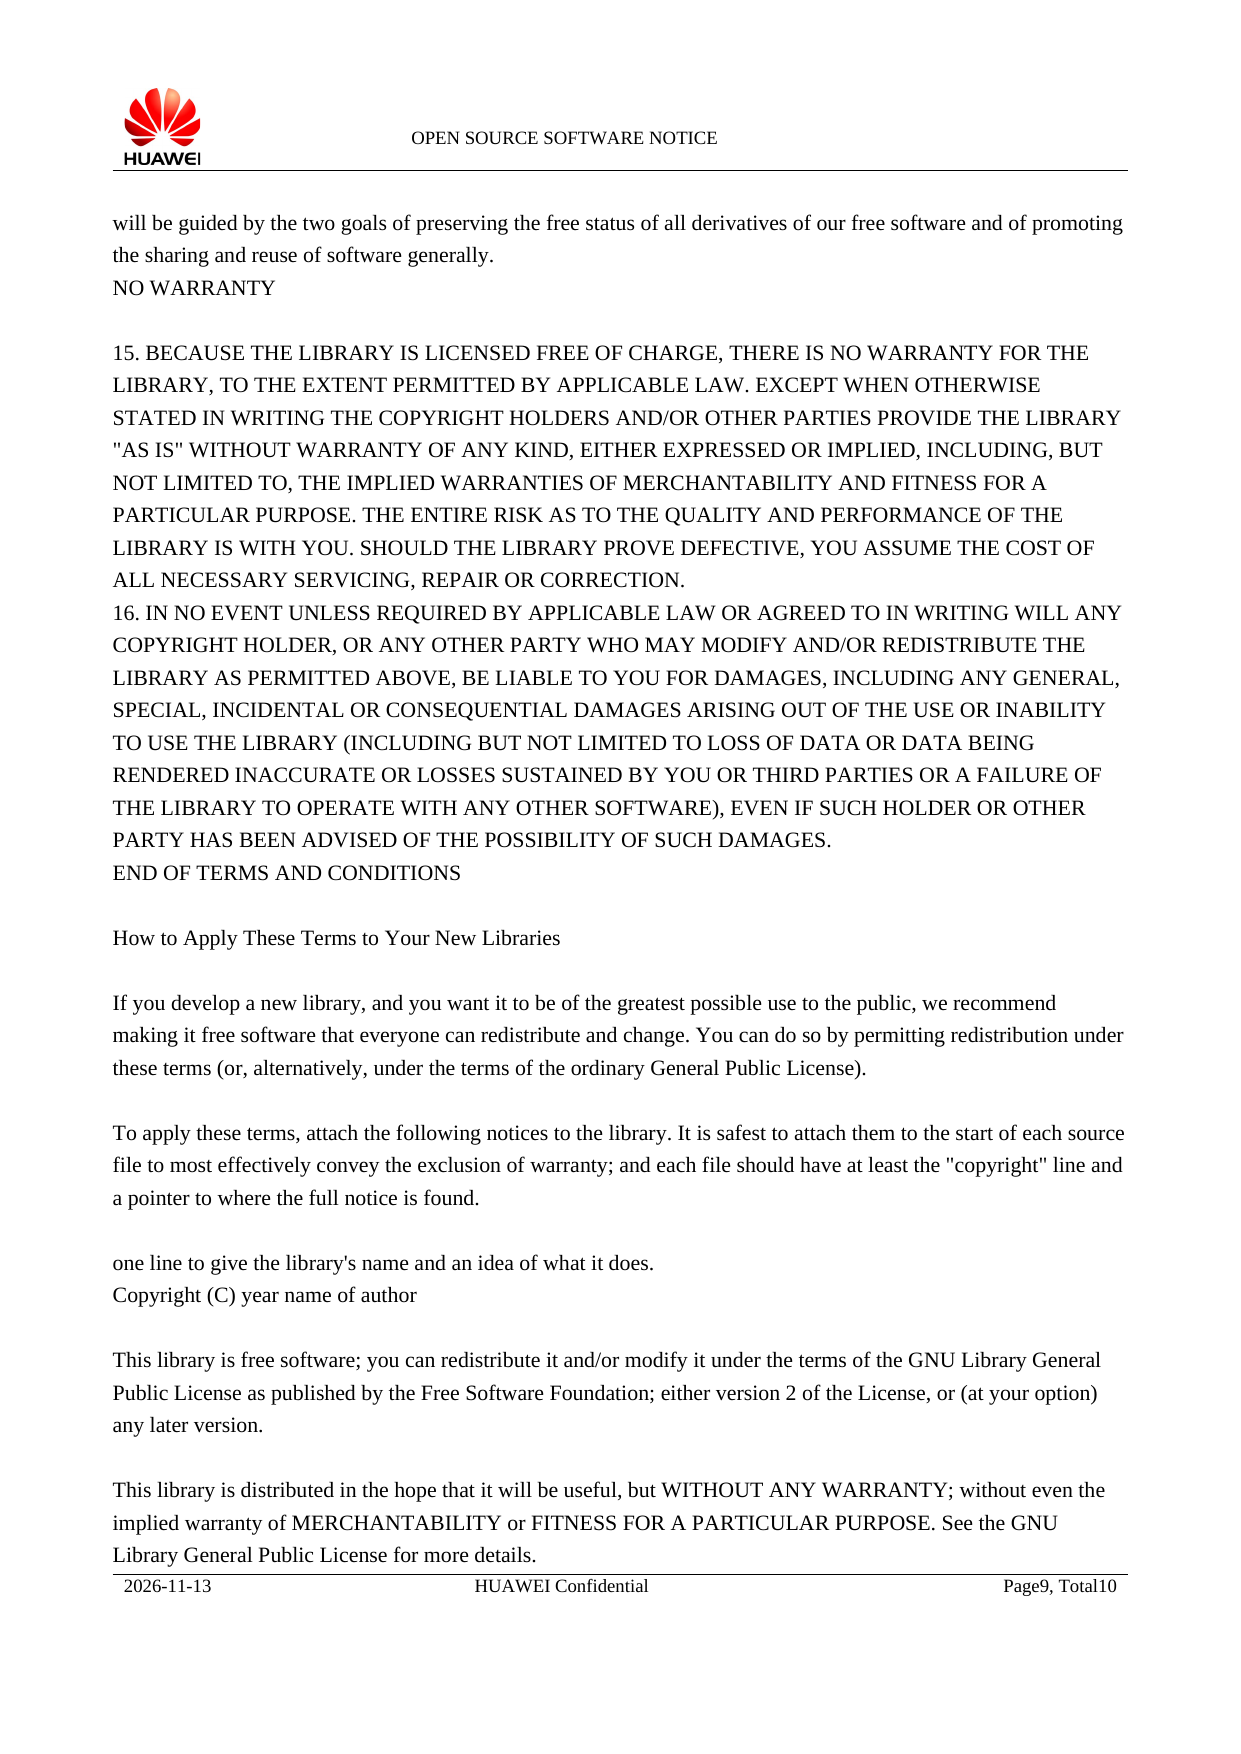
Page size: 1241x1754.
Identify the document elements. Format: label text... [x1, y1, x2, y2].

picture [124, 88, 201, 165]
